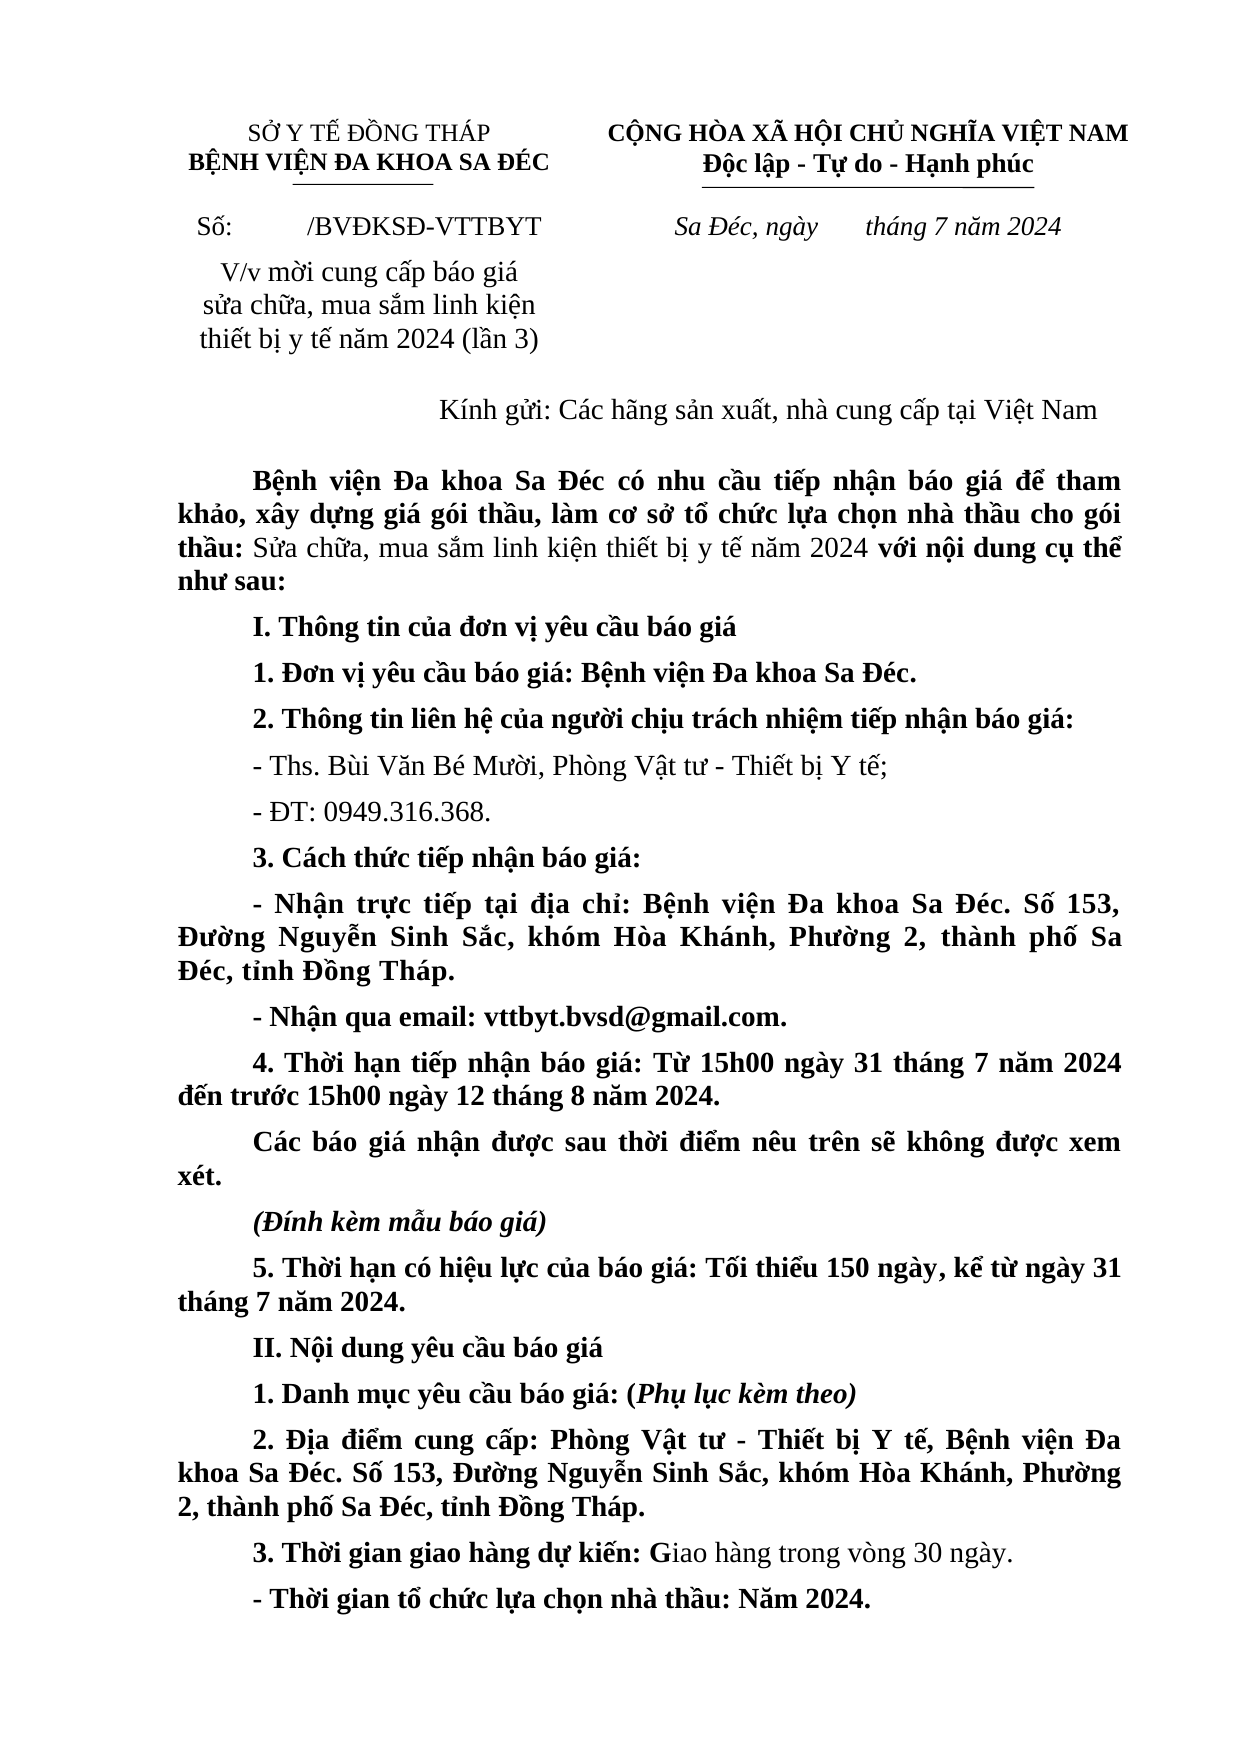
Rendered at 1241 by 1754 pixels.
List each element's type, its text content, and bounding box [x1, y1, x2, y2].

text I. Thông tin của đơn vị yêu cầu báo giá [177, 609, 1122, 643]
text 1. Đơn vị yêu cầu báo giá: Bệnh viện Đa khoa Sa Đéc. [177, 656, 1122, 689]
text Các báo giá nhận được sau thời điểm nêu trên sẽ không được xem xét. [177, 1124, 1122, 1192]
table_cell Độc lập - Tự do - Hạnh phúc [588, 147, 1148, 191]
text - ĐT: 0949.316.368. [177, 794, 1122, 827]
text - Thời gian tổ chức lựa chọn nhà thầu: Năm 2024. [177, 1581, 1122, 1614]
table_header CỘNG HÒA XÃ HỘI CHỦ NGHĨA VIỆT NAM [588, 118, 1148, 147]
text 2. Thông tin liên hệ của người chịu trách nhiệm tiếp nhận báo giá: [177, 702, 1122, 735]
text 5. Thời hạn có hiệu lực của báo giá: Tối thiểu 150 ngày, kể từ ngày 31 tháng 7 năm 2024. [177, 1250, 1122, 1317]
text 3. Thời gian giao hàng dự kiến: Giao hàng trong vòng 30 ngày. [177, 1535, 1122, 1568]
text - Nhận qua email: vttbyt.bvsd@gmail.com. [177, 999, 1122, 1032]
text 2. Địa điểm cung cấp: Phòng Vật tư - Thiết bị Y tế, Bệnh viện Đa khoa Sa Đéc. Số 153, Đường Nguyễn Sinh Sắc, khóm Hòa Khánh, Phường 2, thành phố Sa Đéc, tỉnh Đồng Tháp. [177, 1422, 1122, 1522]
table_header SỞ Y TẾ ĐỒNG THÁP [151, 118, 587, 147]
text 3. Cách thức tiếp nhận báo giá: [177, 840, 1122, 873]
text Bệnh viện Đa khoa Sa Đéc có nhu cầu tiếp nhận báo giá để tham khảo, xây dựng giá gói thầu, làm cơ sở tổ chức lựa chọn nhà thầu cho gói thầu: Sửa chữa, mua sắm linh kiện thiết bị y tế năm 2024 với nội dung cụ thể như sau: [177, 463, 1122, 597]
text - Ths. Bùi Văn Bé Mười, Phòng Vật tư - Thiết bị Y tế; [177, 748, 1122, 781]
table_cell Sa Đéc, ngày tháng 7 năm 2024 [588, 191, 1148, 354]
text II. Nội dung yêu cầu báo giá [177, 1330, 1122, 1363]
table_cell Số: /BVĐKSĐ-VTTBYT V/v mời cung cấp báo giá sửa chữa, mua sắm linh kiện thiết bị y tế năm 2024 (lần 3) [151, 191, 587, 354]
table_cell BỆNH VIỆN ĐA KHOA SA ĐÉC [151, 147, 587, 191]
text 4. Thời hạn tiếp nhận báo giá: Từ 15h00 ngày 31 tháng 7 năm 2024 đến trước 15h00 ngày 12 tháng 8 năm 2024. [177, 1045, 1122, 1112]
text Kính gửi: Các hãng sản xuất, nhà cung cấp tại Việt Nam [177, 392, 1122, 425]
text 1. Danh mục yêu cầu báo giá: (Phụ lục kèm theo) [177, 1376, 1122, 1409]
text (Đính kèm mẫu báo giá) [177, 1204, 1122, 1238]
text - Nhận trực tiếp tại địa chỉ: Bệnh viện Đa khoa Sa Đéc. Số 153, Đường Nguyễn Sinh Sắc, khóm Hòa Khánh, Phường 2, thành phố Sa Đéc, tỉnh Đồng Tháp. [177, 886, 1122, 986]
